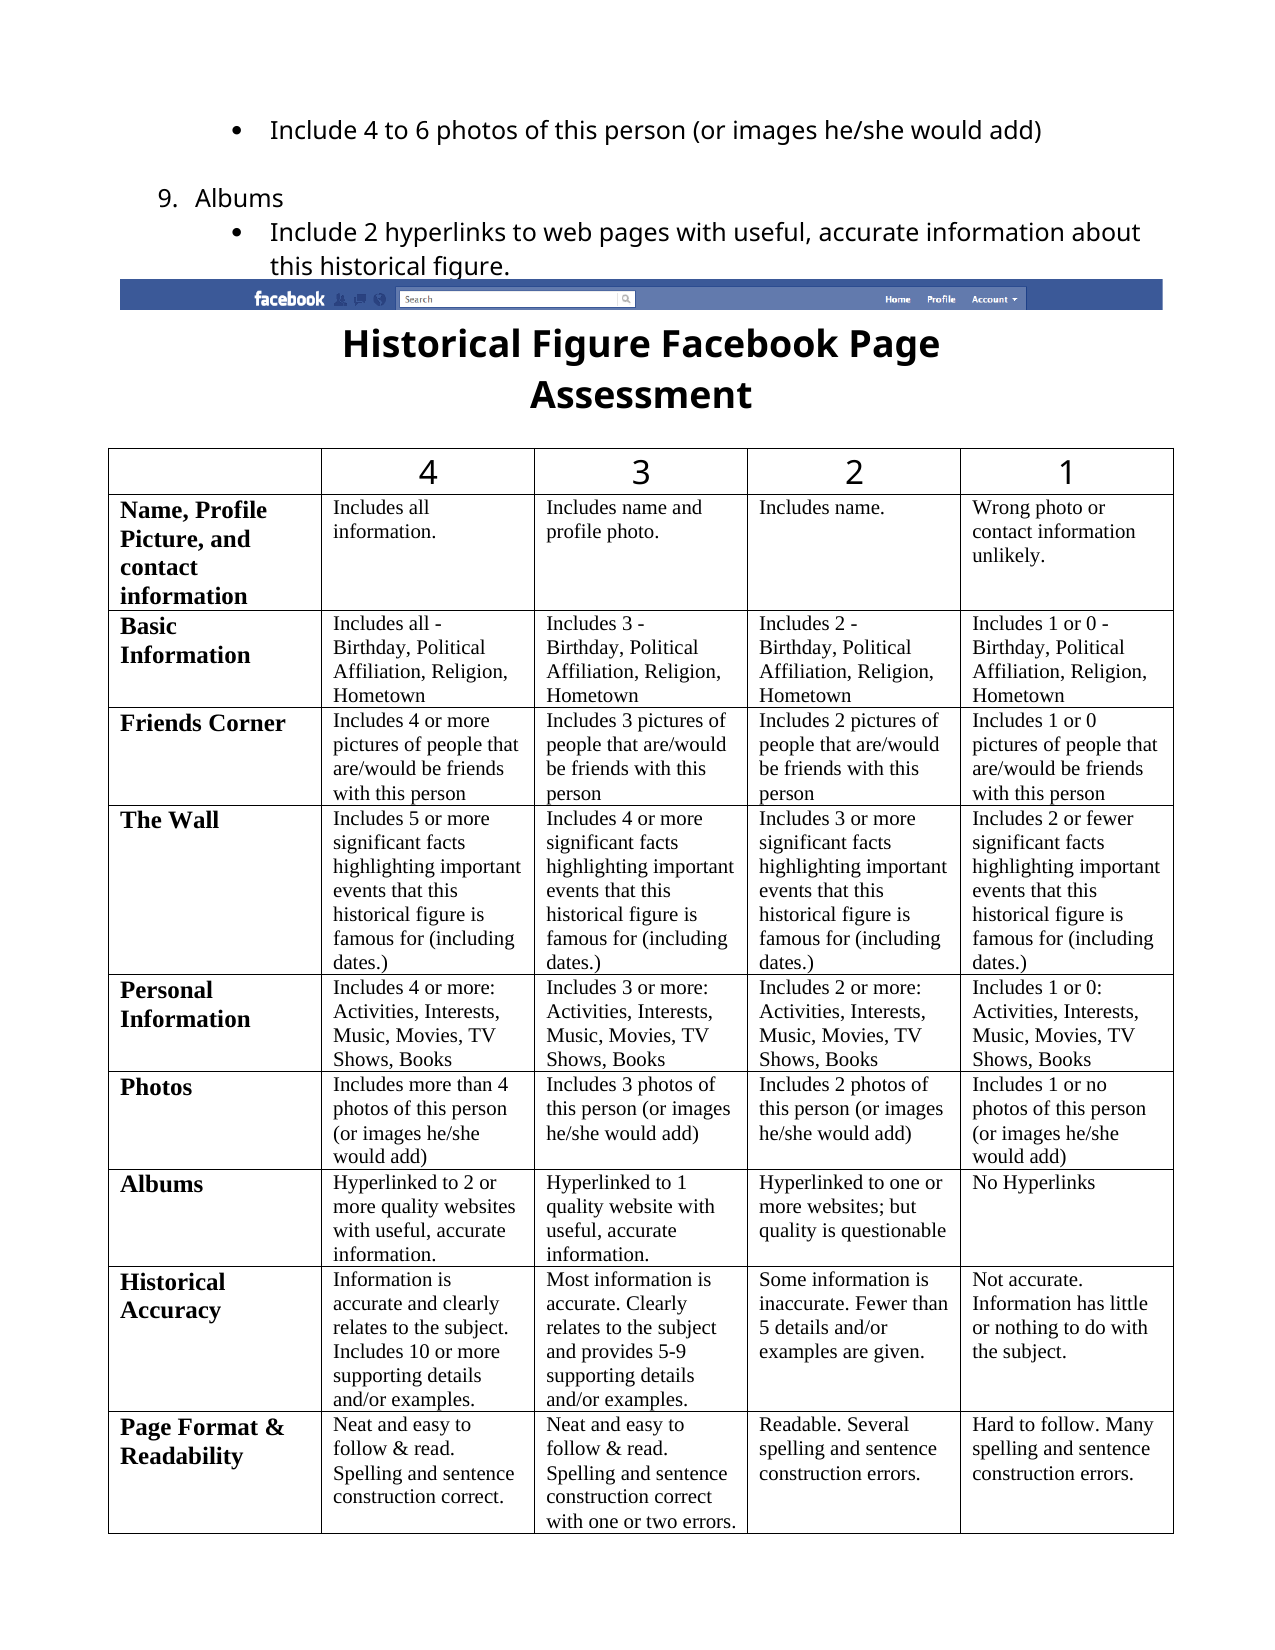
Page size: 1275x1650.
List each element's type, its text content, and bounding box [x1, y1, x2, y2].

picture [120, 279, 1163, 310]
table_cell Personal Information [109, 975, 321, 1071]
table_cell Includes name. [748, 495, 960, 610]
table_cell Includes 2 - Birthday, Political Affiliation, Religion, Hometown [748, 611, 960, 707]
table_cell No Hyperlinks [961, 1170, 1173, 1266]
table_cell Includes 1 or 0 - Birthday, Political Affiliation, Religion, Hometown [961, 611, 1173, 707]
table_cell Includes 1 or 0: Activities, Interests, Music, Movies, TV Shows, Books [961, 975, 1173, 1071]
table_cell Includes all - Birthday, Political Affiliation, Religion, Hometown [322, 611, 534, 707]
table_cell Basic Information [109, 611, 321, 707]
table_cell Friends Corner [109, 708, 321, 804]
table_cell Neat and easy to follow & read. Spelling and sentence construction correct with one or two errors. [535, 1412, 747, 1533]
table_cell Hyperlinked to 2 or more quality websites with useful, accurate information. [322, 1170, 534, 1266]
table_header 4 [322, 449, 534, 494]
table_cell Includes all information. [322, 495, 534, 610]
list Include 2 hyperlinks to web pages with useful, accurate information about this historical figure. [232, 215, 1162, 279]
table_cell Includes more than 4 photos of this person (or images he/she would add) [322, 1072, 534, 1168]
table_cell Historical Accuracy [109, 1267, 321, 1411]
table_cell Includes 2 photos of this person (or images he/she would add) [748, 1072, 960, 1168]
table_cell Hyperlinked to 1 quality website with useful, accurate information. [535, 1170, 747, 1266]
table_cell Includes 4 or more pictures of people that are/would be friends with this person [322, 708, 534, 804]
text Assessment [120, 368, 1162, 419]
table_cell Includes name and profile photo. [535, 495, 747, 610]
table_cell Not accurate. Information has little or nothing to do with the subject. [961, 1267, 1173, 1411]
table_cell Hard to follow. Many spelling and sentence construction errors. [961, 1412, 1173, 1533]
table_cell Includes 4 or more: Activities, Interests, Music, Movies, TV Shows, Books [322, 975, 534, 1071]
list Albums [157, 181, 1162, 215]
list Include 4 to 6 photos of this person (or images he/she would add) [232, 112, 1162, 147]
table_cell The Wall [109, 806, 321, 974]
table_cell Page Format & Readability [109, 1412, 321, 1533]
table_cell Readable. Several spelling and sentence construction errors. [748, 1412, 960, 1533]
table_cell Includes 5 or more significant facts highlighting important events that this historical figure is famous for (including dates.) [322, 806, 534, 974]
table_cell Includes 1 or no photos of this person (or images he/she would add) [961, 1072, 1173, 1168]
table_cell Includes 2 or more: Activities, Interests, Music, Movies, TV Shows, Books [748, 975, 960, 1071]
table_header [109, 449, 321, 494]
table_cell Includes 3 photos of this person (or images he/she would add) [535, 1072, 747, 1168]
table_cell Neat and easy to follow & read. Spelling and sentence construction correct. [322, 1412, 534, 1533]
table_header 2 [748, 449, 960, 494]
table_cell Most information is accurate. Clearly relates to the subject and provides 5-9 supporting details and/or examples. [535, 1267, 747, 1411]
table_cell Includes 3 or more significant facts highlighting important events that this historical figure is famous for (including dates.) [748, 806, 960, 974]
table_cell Name, Profile Picture, and contact information [109, 495, 321, 610]
table_cell Photos [109, 1072, 321, 1168]
table_cell Includes 3 or more: Activities, Interests, Music, Movies, TV Shows, Books [535, 975, 747, 1071]
table_cell Wrong photo or contact information unlikely. [961, 495, 1173, 610]
table_cell Hyperlinked to one or more websites; but quality is questionable [748, 1170, 960, 1266]
table_cell Information is accurate and clearly relates to the subject. Includes 10 or more supporting details and/or examples. [322, 1267, 534, 1411]
table_cell Includes 1 or 0 pictures of people that are/would be friends with this person [961, 708, 1173, 804]
table_header 1 [961, 449, 1173, 494]
table_cell Includes 3 - Birthday, Political Affiliation, Religion, Hometown [535, 611, 747, 707]
table_cell Includes 3 pictures of people that are/would be friends with this person [535, 708, 747, 804]
table_cell Includes 4 or more significant facts highlighting important events that this historical figure is famous for (including dates.) [535, 806, 747, 974]
text Historical Figure Facebook Page [120, 317, 1162, 368]
table_cell Includes 2 or fewer significant facts highlighting important events that this historical figure is famous for (including dates.) [961, 806, 1173, 974]
table_header 3 [535, 449, 747, 494]
table_cell Some information is inaccurate. Fewer than 5 details and/or examples are given. [748, 1267, 960, 1411]
table_cell Includes 2 pictures of people that are/would be friends with this person [748, 708, 960, 804]
table_cell Albums [109, 1170, 321, 1266]
